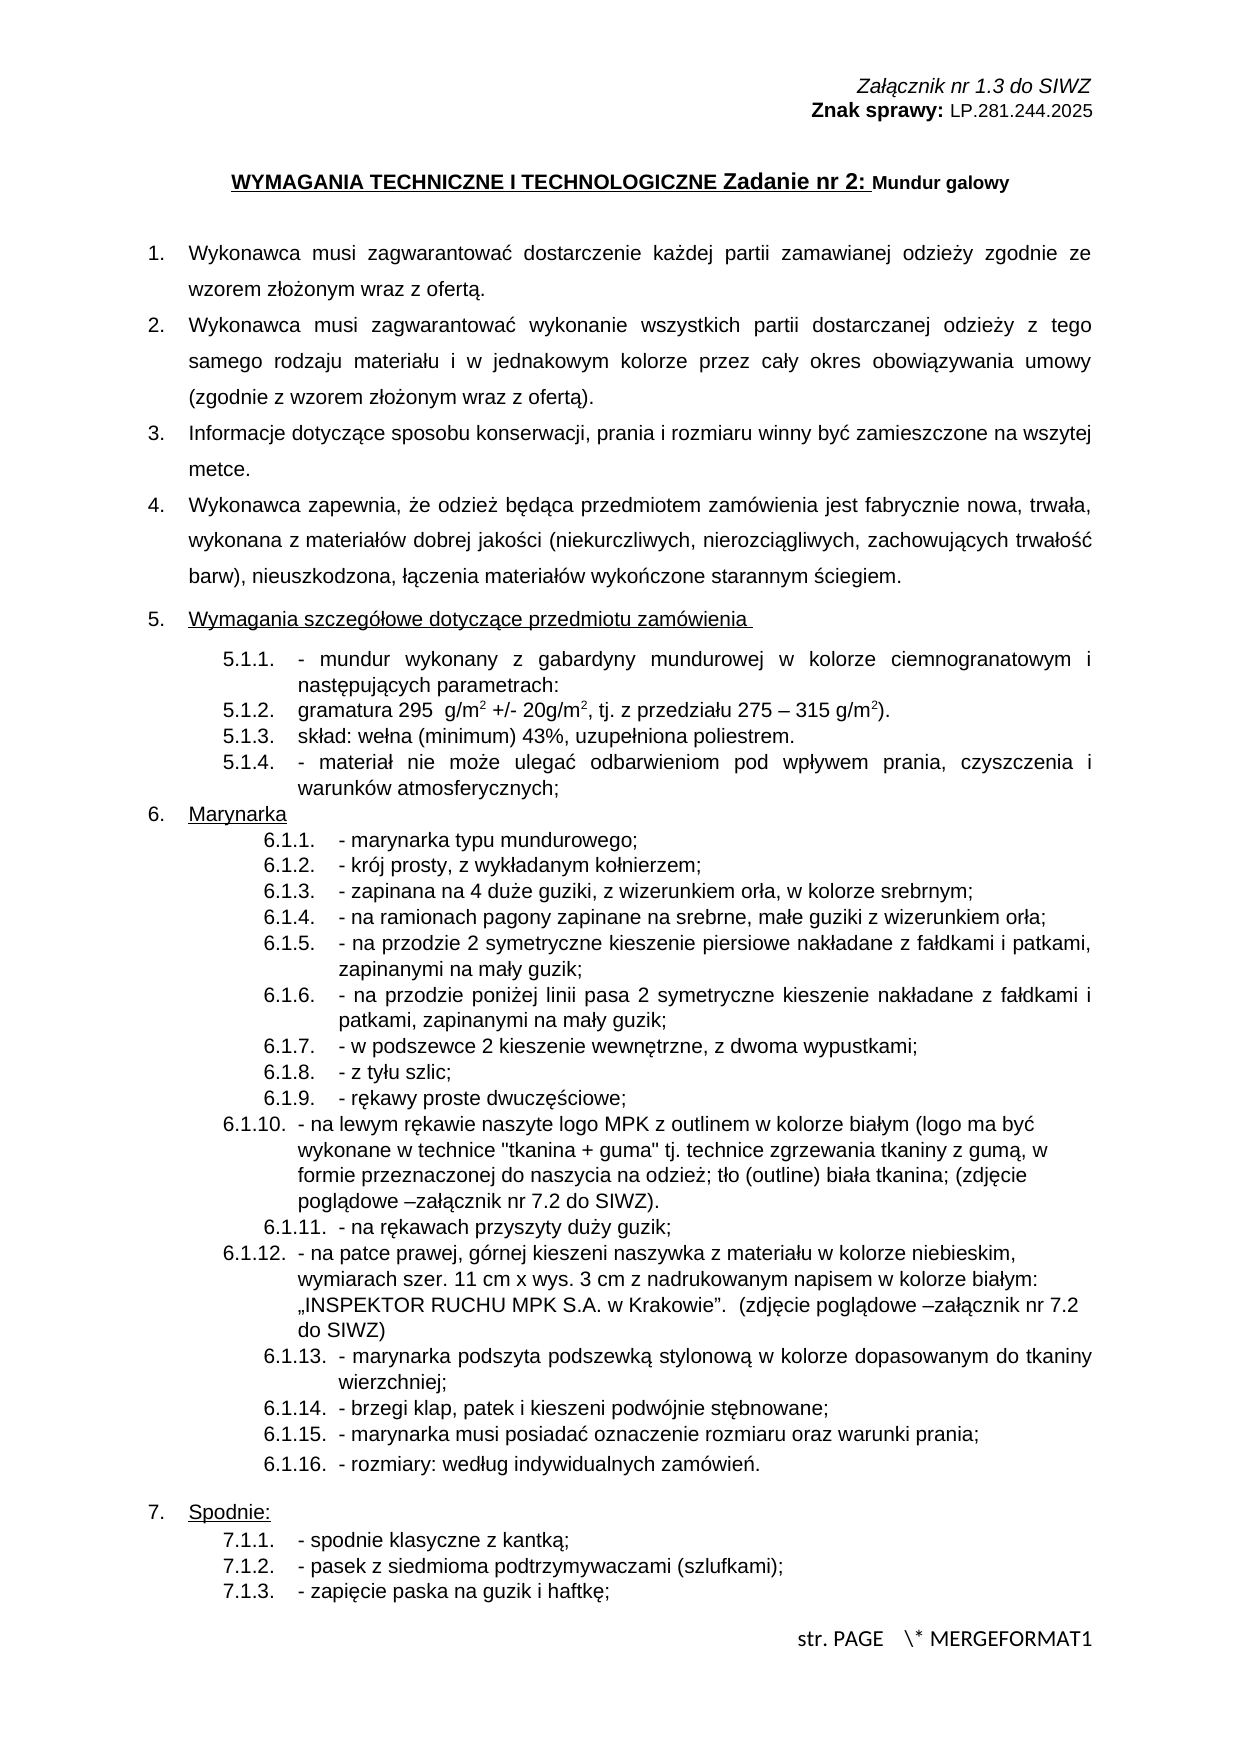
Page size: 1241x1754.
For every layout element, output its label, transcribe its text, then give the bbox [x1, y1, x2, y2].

list - krój prosty, z wykładanym kołnierzem; [263, 853, 1093, 877]
list Wymagania szczegółowe dotyczące przedmiotu zamówienia [148, 606, 1093, 630]
list gramatura 295 g/m2 +/- 20g/m2, tj. z przedziału 275 – 315 g/m2). [223, 698, 1093, 722]
list - na lewym rękawie naszyte logo MPK z outlinem w kolorze białym (logo ma być wykonane w technice "tkanina + guma" tj. technice zgrzewania tkaniny z gumą, w formie przeznaczonej do naszycia na odzież; tło (outline) biała tkanina; (zdjęcie poglądowe –załącznik nr 7.2 do SIWZ). [223, 1112, 1093, 1213]
list - materiał nie może ulegać odbarwieniom pod wpływem prania, czyszczenia i warunków atmosferycznych; [223, 750, 1093, 800]
list - marynarka typu mundurowego; [263, 827, 1093, 851]
list Wykonawca musi zagwarantować wykonanie wszystkich partii dostarczanej odzieży z tego samego rodzaju materiału i w jednakowym kolorze przez cały okres obowiązywania umowy (zgodnie z wzorem złożonym wraz z ofertą). [148, 313, 1093, 408]
list - rozmiary: według indywidualnych zamówień. [263, 1452, 1093, 1476]
list - zapinana na 4 duże guziki, z wizerunkiem orła, w kolorze srebrnym; [263, 879, 1093, 903]
list Informacje dotyczące sposobu konserwacji, prania i rozmiaru winny być zamieszczone na wszytej metce. [148, 421, 1093, 480]
list skład: wełna (minimum) 43%, uzupełniona poliestrem. [223, 724, 1093, 748]
list Wykonawca zapewnia, że odzież będąca przedmiotem zamówienia jest fabrycznie nowa, trwała, wykonana z materiałów dobrej jakości (niekurczliwych, nierozciągliwych, zachowujących trwałość barw), nieuszkodzona, łączenia materiałów wykończone starannym ściegiem. [148, 492, 1093, 588]
list - marynarka musi posiadać oznaczenie rozmiaru oraz warunki prania; [263, 1422, 1093, 1446]
list - mundur wykonany z gabardyny mundurowej w kolorze ciemnogranatowym i następujących parametrach: [223, 647, 1093, 696]
list Wykonawca musi zagwarantować dostarczenie każdej partii zamawianej odzieży zgodnie ze wzorem złożonym wraz z ofertą. [148, 241, 1093, 301]
list - rękawy proste dwuczęściowe; [263, 1086, 1093, 1110]
text WYMAGANIA TECHNICZNE I TECHNOLOGICZNE Zadanie nr 2: Mundur galowy [148, 168, 1093, 194]
list - brzegi klap, patek i kieszeni podwójnie stębnowane; [263, 1396, 1093, 1420]
list Marynarka [148, 802, 1093, 826]
list - spodnie klasyczne z kantką; [223, 1528, 1093, 1552]
list - zapięcie paska na guzik i haftkę; [223, 1579, 1093, 1603]
list - na przodzie 2 symetryczne kieszenie piersiowe nakładane z fałdkami i patkami, zapinanymi na mały guzik; [263, 931, 1093, 981]
list - na przodzie poniżej linii pasa 2 symetryczne kieszenie nakładane z fałdkami i patkami, zapinanymi na mały guzik; [263, 982, 1093, 1032]
list Spodnie: [148, 1499, 1093, 1523]
list - na patce prawej, górnej kieszeni naszywka z materiału w kolorze niebieskim, wymiarach szer. 11 cm x wys. 3 cm z nadrukowanym napisem w kolorze białym: „INSPEKTOR RUCHU MPK S.A. w Krakowie”. (zdjęcie poglądowe –załącznik nr 7.2 do SIWZ) [223, 1241, 1093, 1342]
list - na rękawach przyszyty duży guzik; [263, 1215, 1093, 1239]
list - na ramionach pagony zapinane na srebrne, małe guziki z wizerunkiem orła; [263, 905, 1093, 929]
list - marynarka podszyta podszewką stylonową w kolorze dopasowanym do tkaniny wierzchniej; [263, 1344, 1093, 1394]
list - w podszewce 2 kieszenie wewnętrzne, z dwoma wypustkami; [263, 1034, 1093, 1058]
list - z tyłu szlic; [263, 1060, 1093, 1084]
list - pasek z siedmioma podtrzymywaczami (szlufkami); [223, 1553, 1093, 1577]
